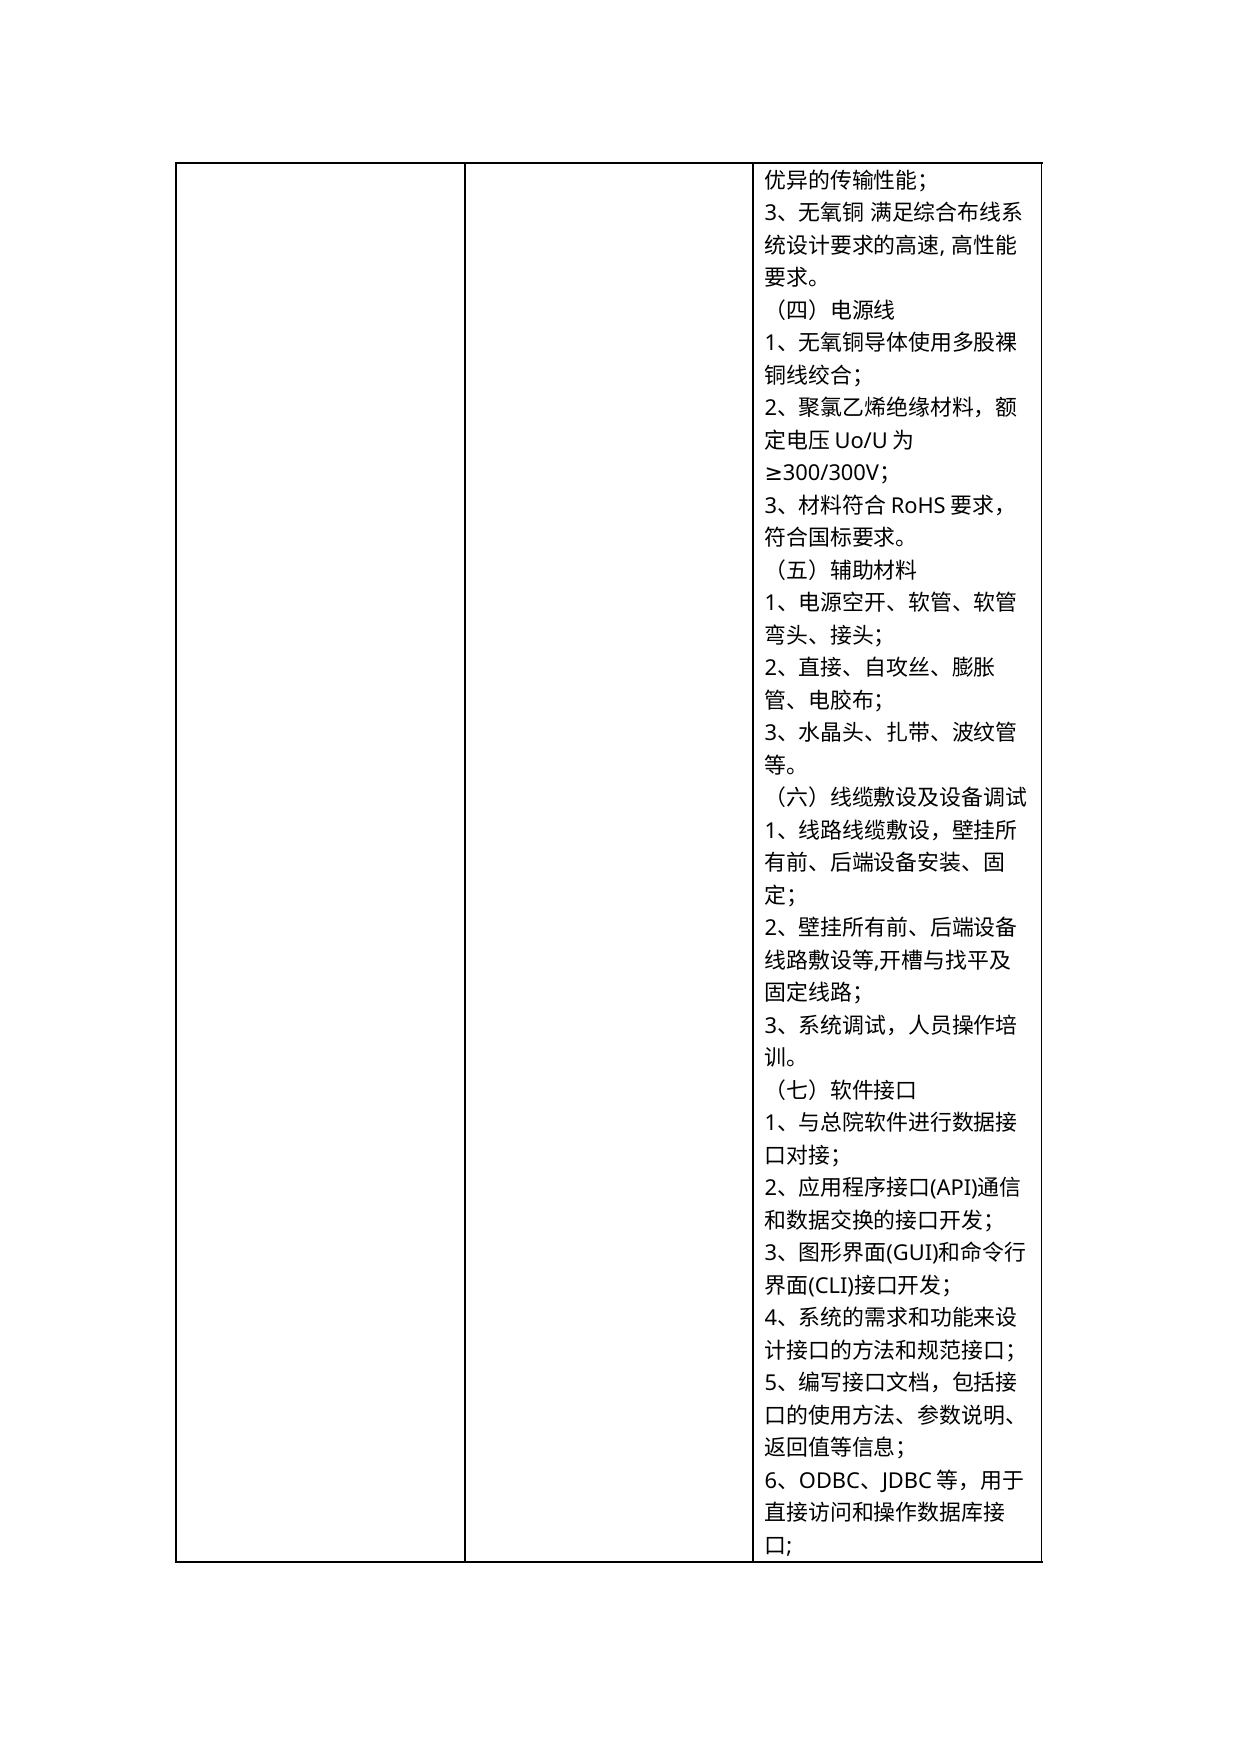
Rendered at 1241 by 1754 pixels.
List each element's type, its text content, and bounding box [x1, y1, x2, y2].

table_cell [177, 164, 464, 1561]
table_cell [754, 164, 1041, 1561]
table_cell 1 [466, 164, 752, 1561]
